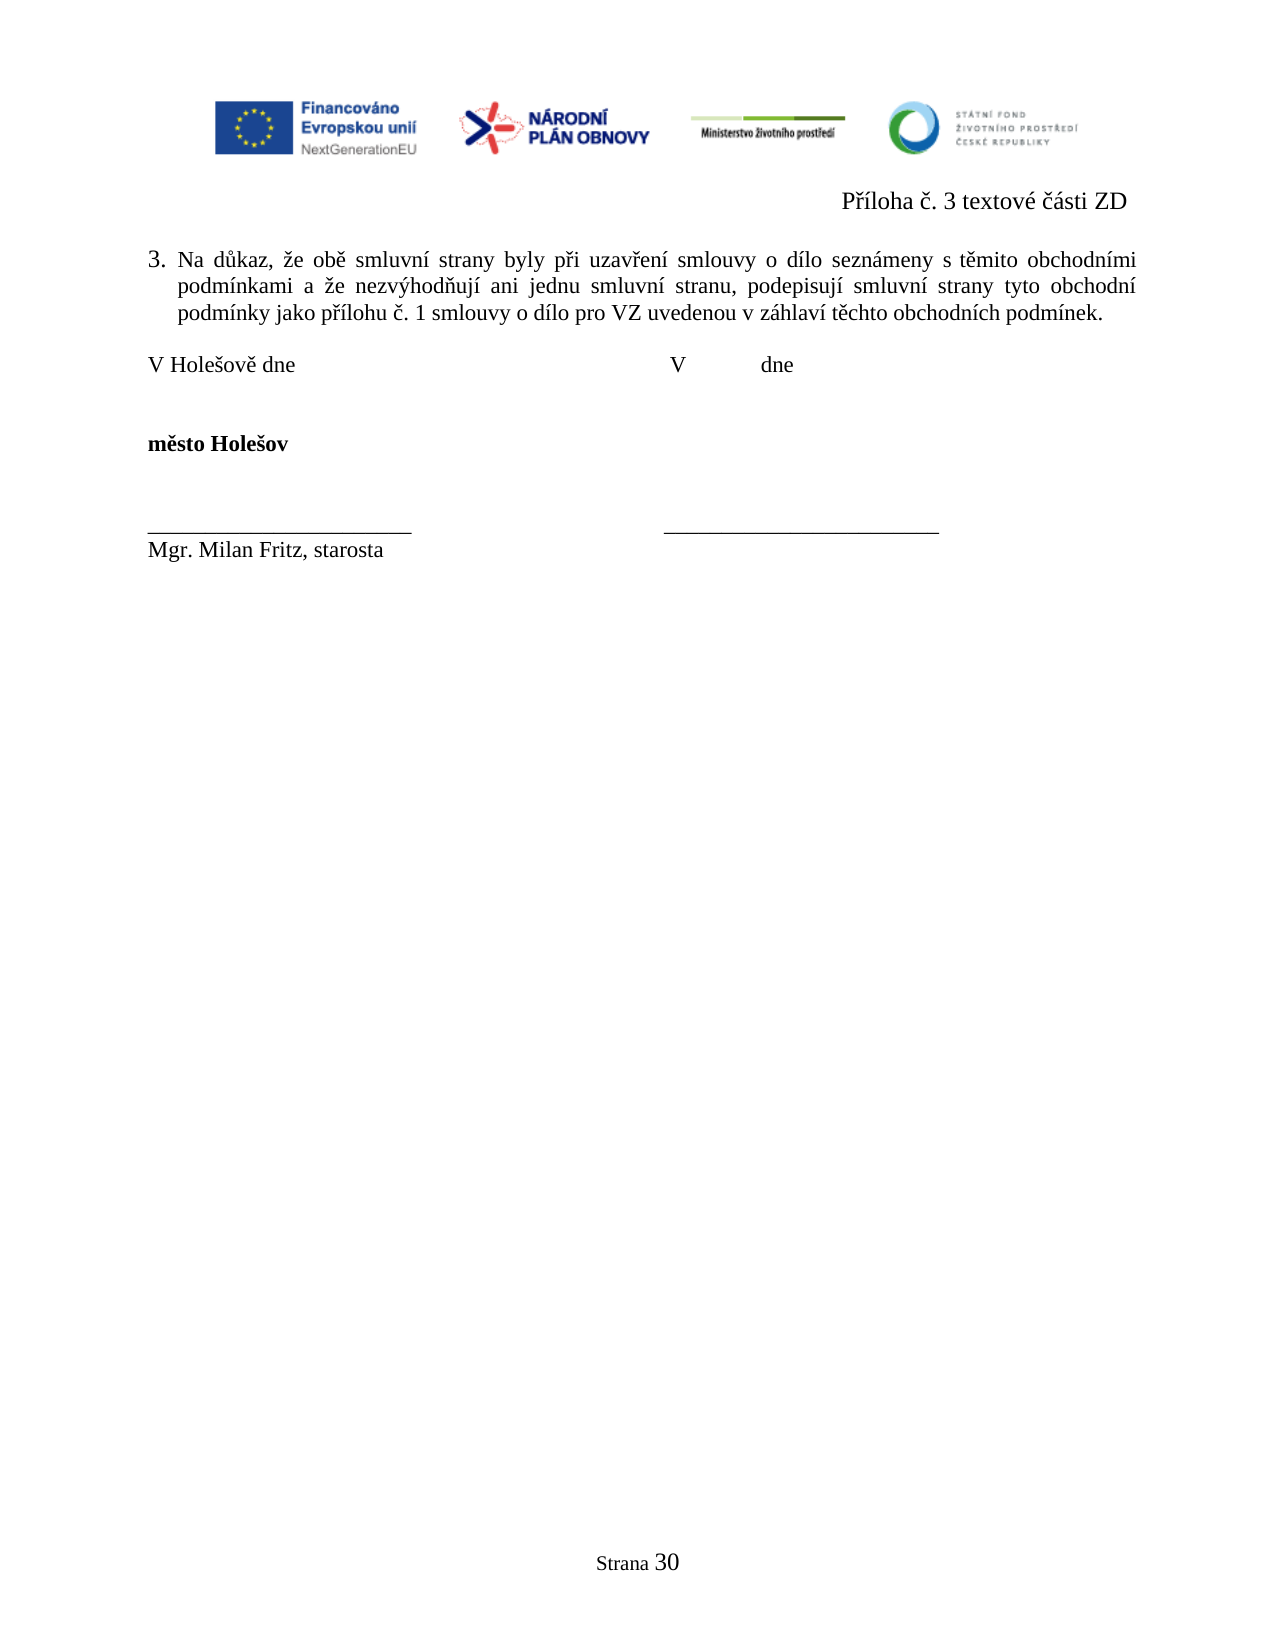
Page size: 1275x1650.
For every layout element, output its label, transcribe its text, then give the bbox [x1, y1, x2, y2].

list Na důkaz, že obě smluvní strany byly při uzavření smlouvy o dílo seznámeny s těmito obchodními podmínkami a že nezvýhodňují ani jednu smluvní stranu, podepisují smluvní strany tyto obchodní podmínky jako přílohu č. 1 smlouvy o dílo pro VZ uvedenou v záhlaví těchto obchodních podmínek. [148, 244, 1137, 325]
picture [182, 73, 1128, 187]
text město Holešov [148, 431, 1137, 457]
text V Holešově dne V dne [148, 351, 1137, 378]
text _______________________ ________________________ [148, 509, 1137, 536]
text Mgr. Milan Fritz, starosta [148, 536, 1137, 562]
